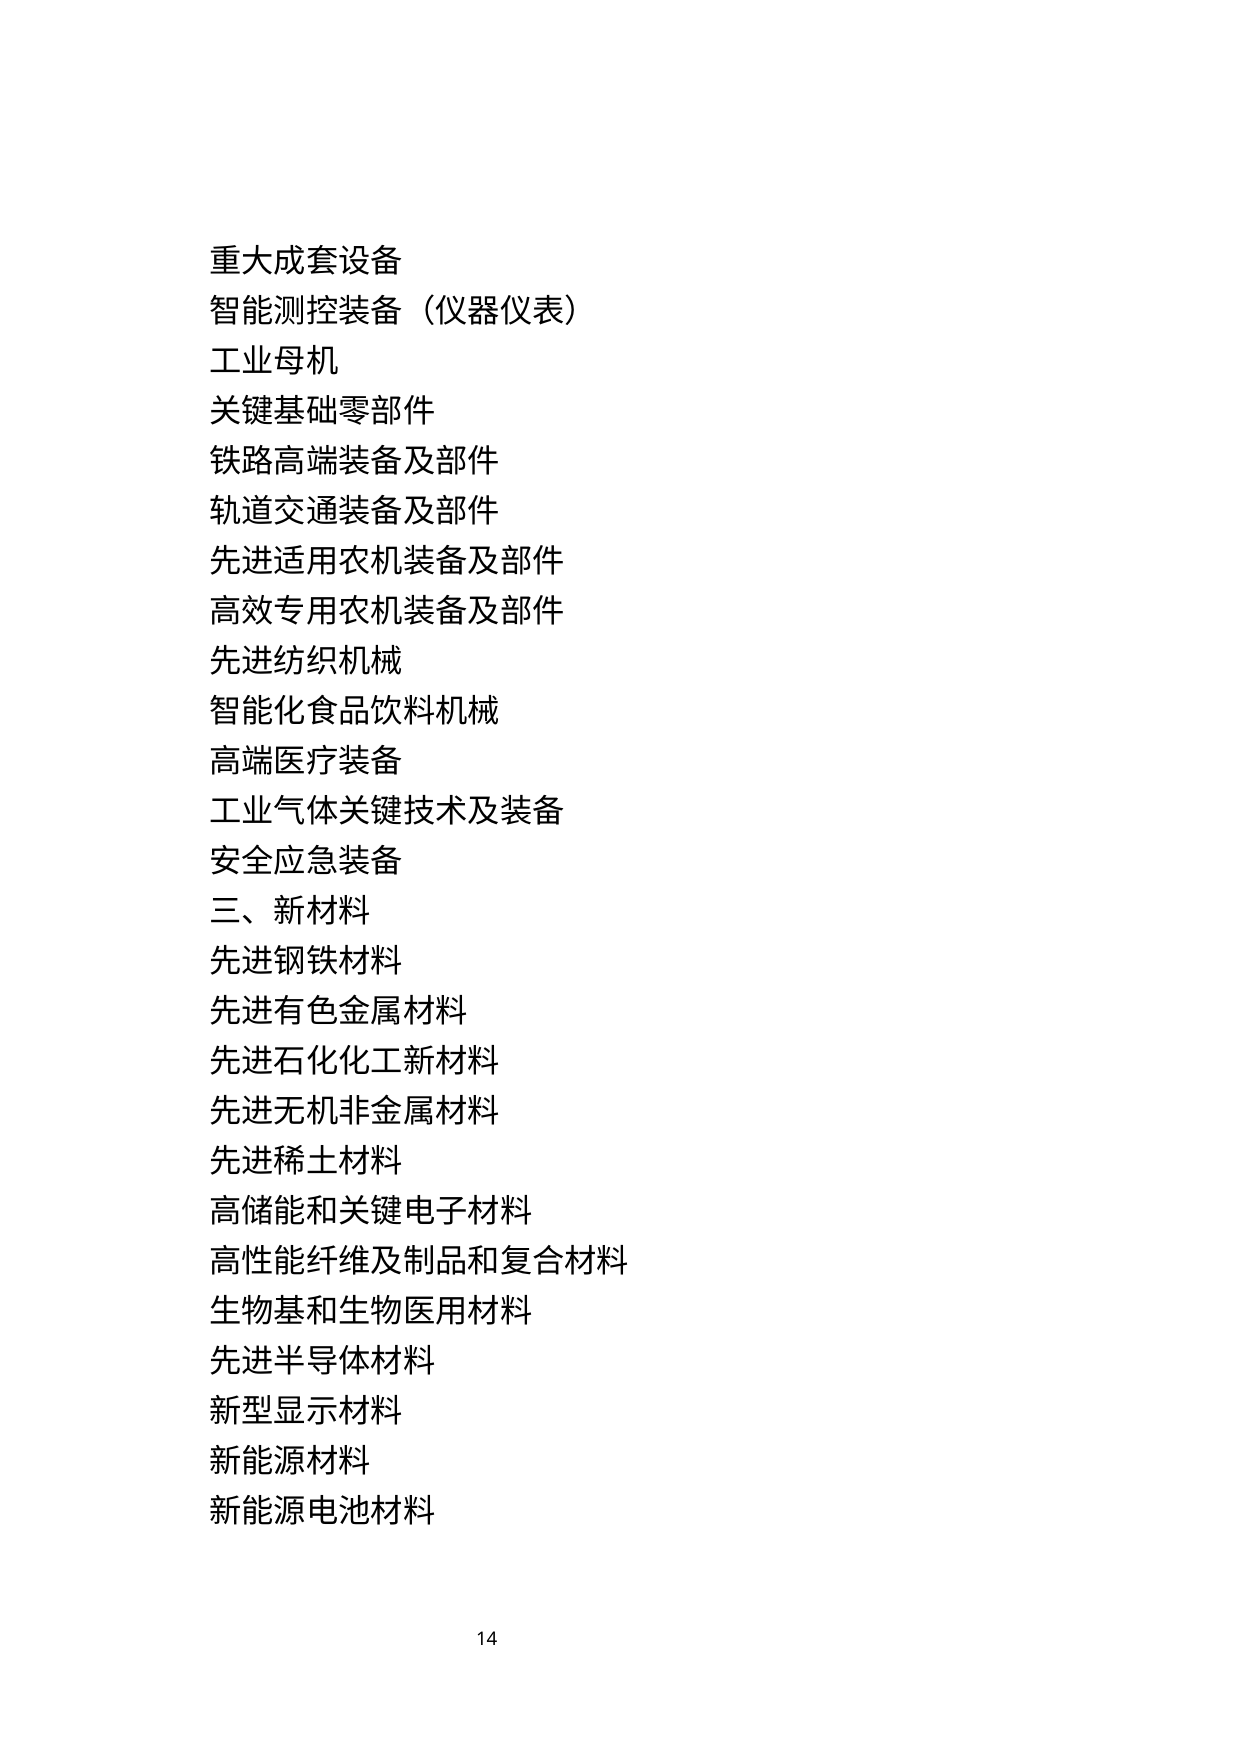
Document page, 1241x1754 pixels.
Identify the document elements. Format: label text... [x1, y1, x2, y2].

text 高储能和关键电子材料 [209, 1183, 1087, 1233]
text 先进适用农机装备及部件 [209, 533, 1087, 583]
text 先进稀土材料 [209, 1133, 1087, 1183]
text 新能源电池材料 [209, 1483, 1087, 1533]
text 先进钢铁材料 [209, 933, 1087, 983]
text 关键基础零部件 [209, 383, 1087, 433]
text 轨道交通装备及部件 [209, 483, 1087, 533]
text 工业气体关键技术及装备 [209, 783, 1087, 833]
text 新能源材料 [209, 1433, 1087, 1483]
text 三、新材料 [209, 883, 1087, 933]
text 安全应急装备 [209, 833, 1087, 883]
text 高效专用农机装备及部件 [209, 583, 1087, 633]
text 重大成套设备 [209, 233, 1087, 283]
text 高性能纤维及制品和复合材料 [209, 1233, 1087, 1283]
text 先进无机非金属材料 [209, 1083, 1087, 1133]
text 先进纺织机械 [209, 633, 1087, 683]
text 工业母机 [209, 333, 1087, 383]
text 高端医疗装备 [209, 733, 1087, 783]
text 智能化食品饮料机械 [209, 683, 1087, 733]
text 先进有色金属材料 [209, 983, 1087, 1033]
text 先进半导体材料 [209, 1333, 1087, 1383]
text 智能测控装备（仪器仪表） [209, 283, 1087, 333]
text 新型显示材料 [209, 1383, 1087, 1433]
text 先进石化化工新材料 [209, 1033, 1087, 1083]
text 生物基和生物医用材料 [209, 1283, 1087, 1333]
text 铁路高端装备及部件 [209, 433, 1087, 483]
